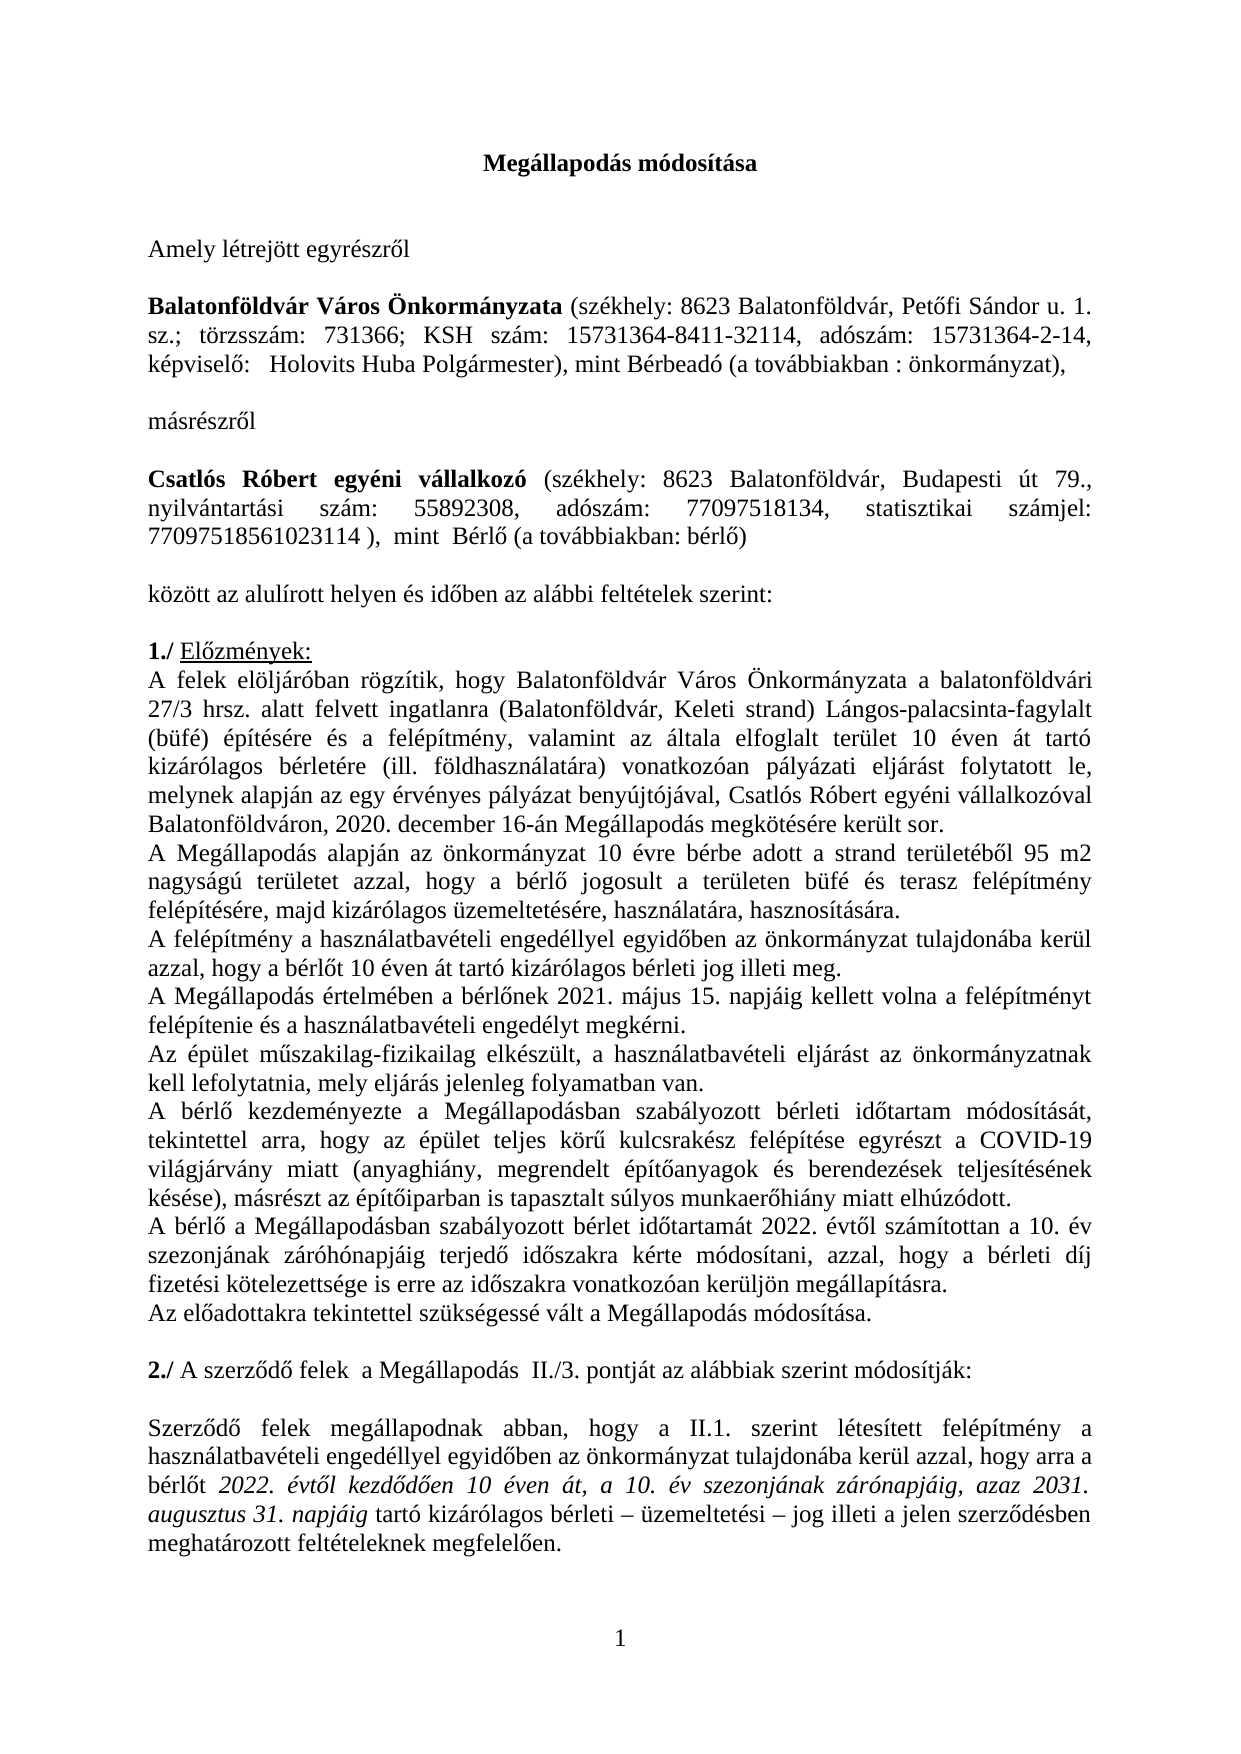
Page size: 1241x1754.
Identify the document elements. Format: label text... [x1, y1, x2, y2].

text A bérlő a Megállapodásban szabályozott bérlet időtartamát 2022. évtől számítottan a 10. év szezonjának záróhónapjáig terjedő időszakra kérte módosítani, azzal, hogy a bérleti díj fizetési kötelezettsége is erre az időszakra vonatkozóan kerüljön megállapításra. [148, 1211, 1093, 1298]
text A bérlő kezdeményezte a Megállapodásban szabályozott bérleti időtartam módosítását, tekintettel arra, hogy az épület teljes körű kulcsrakész felépítése egyrészt a COVID-19 világjárvány miatt (anyaghiány, megrendelt építőanyagok és berendezések teljesítésének késése), másrészt az építőiparban is tapasztalt súlyos munkaerőhiány miatt elhúzódott. [148, 1096, 1093, 1211]
text között az alulírott helyen és időben az alábbi feltételek szerint: [148, 579, 1093, 608]
subtitle Csatlós Róbert egyéni vállalkozó (székhely: 8623 Balatonföldvár, Budapesti út 79., nyilvántartási szám: 55892308, adószám: 77097518134, statisztikai számjel: 77097518561023114 ), mint Bérlő (a továbbiakban: bérlő) [148, 464, 1093, 550]
text Balatonföldvár Város Önkormányzata (székhely: 8623 Balatonföldvár, Petőfi Sándor u. 1. sz.; törzsszám: 731366; KSH szám: 15731364-8411-32114, adószám: 15731364-2-14, képviselő: Holovits Huba Polgármester), mint Bérbeadó (a továbbiakban : önkormányzat), [148, 291, 1093, 378]
text másrészről [148, 406, 1093, 435]
text Az előadottakra tekintettel szükségessé vált a Megállapodás módosítása. [148, 1298, 1093, 1326]
text 2./ A szerződő felek a Megállapodás II./3. pontját az alábbiak szerint módosítják: [148, 1355, 1093, 1384]
text 1./ Előzmények: [148, 636, 1093, 665]
text Szerződő felek megállapodnak abban, hogy a II.1. szerint létesített felépítmény a használatbavételi engedéllyel egyidőben az önkormányzat tulajdonába kerül azzal, hogy arra a bérlőt 2022. évtől kezdődően 10 éven át, a 10. év szezonjának zárónapjáig, azaz 2031. augusztus 31. napjáig tartó kizárólagos bérleti – üzemeltetési – jog illeti a jelen szerződésben meghatározott feltételeknek megfelelően. [148, 1413, 1093, 1556]
text A Megállapodás alapján az önkormányzat 10 évre bérbe adott a strand területéből 95 m2 nagyságú területet azzal, hogy a bérlő jogosult a területen büfé és terasz felépítmény felépítésére, majd kizárólagos üzemeltetésére, használatára, hasznosítására. [148, 838, 1093, 924]
text A felek elöljáróban rögzítik, hogy Balatonföldvár Város Önkormányzata a balatonföldvári 27/3 hrsz. alatt felvett ingatlanra (Balatonföldvár, Keleti strand) Lángos-palacsinta-fagylalt (büfé) építésére és a felépítmény, valamint az általa elfoglalt terület 10 éven át tartó kizárólagos bérletére (ill. földhasználatára) vonatkozóan pályázati eljárást folytatott le, melynek alapján az egy érvényes pályázat benyújtójával, Csatlós Róbert egyéni vállalkozóval Balatonföldváron, 2020. december 16-án Megállapodás megkötésére került sor. [148, 665, 1093, 838]
text Megállapodás módosítása [148, 148, 1093, 176]
text A Megállapodás értelmében a bérlőnek 2021. május 15. napjáig kellett volna a felépítményt felépítenie és a használatbavételi engedélyt megkérni. [148, 981, 1093, 1039]
text Amely létrejött egyrészről [148, 234, 1093, 263]
text Az épület műszakilag-fizikailag elkészült, a használatbavételi eljárást az önkormányzatnak kell lefolytatnia, mely eljárás jelenleg folyamatban van. [148, 1039, 1093, 1096]
text A felépítmény a használatbavételi engedéllyel egyidőben az önkormányzat tulajdonába kerül azzal, hogy a bérlőt 10 éven át tartó kizárólagos bérleti jog illeti meg. [148, 924, 1093, 981]
